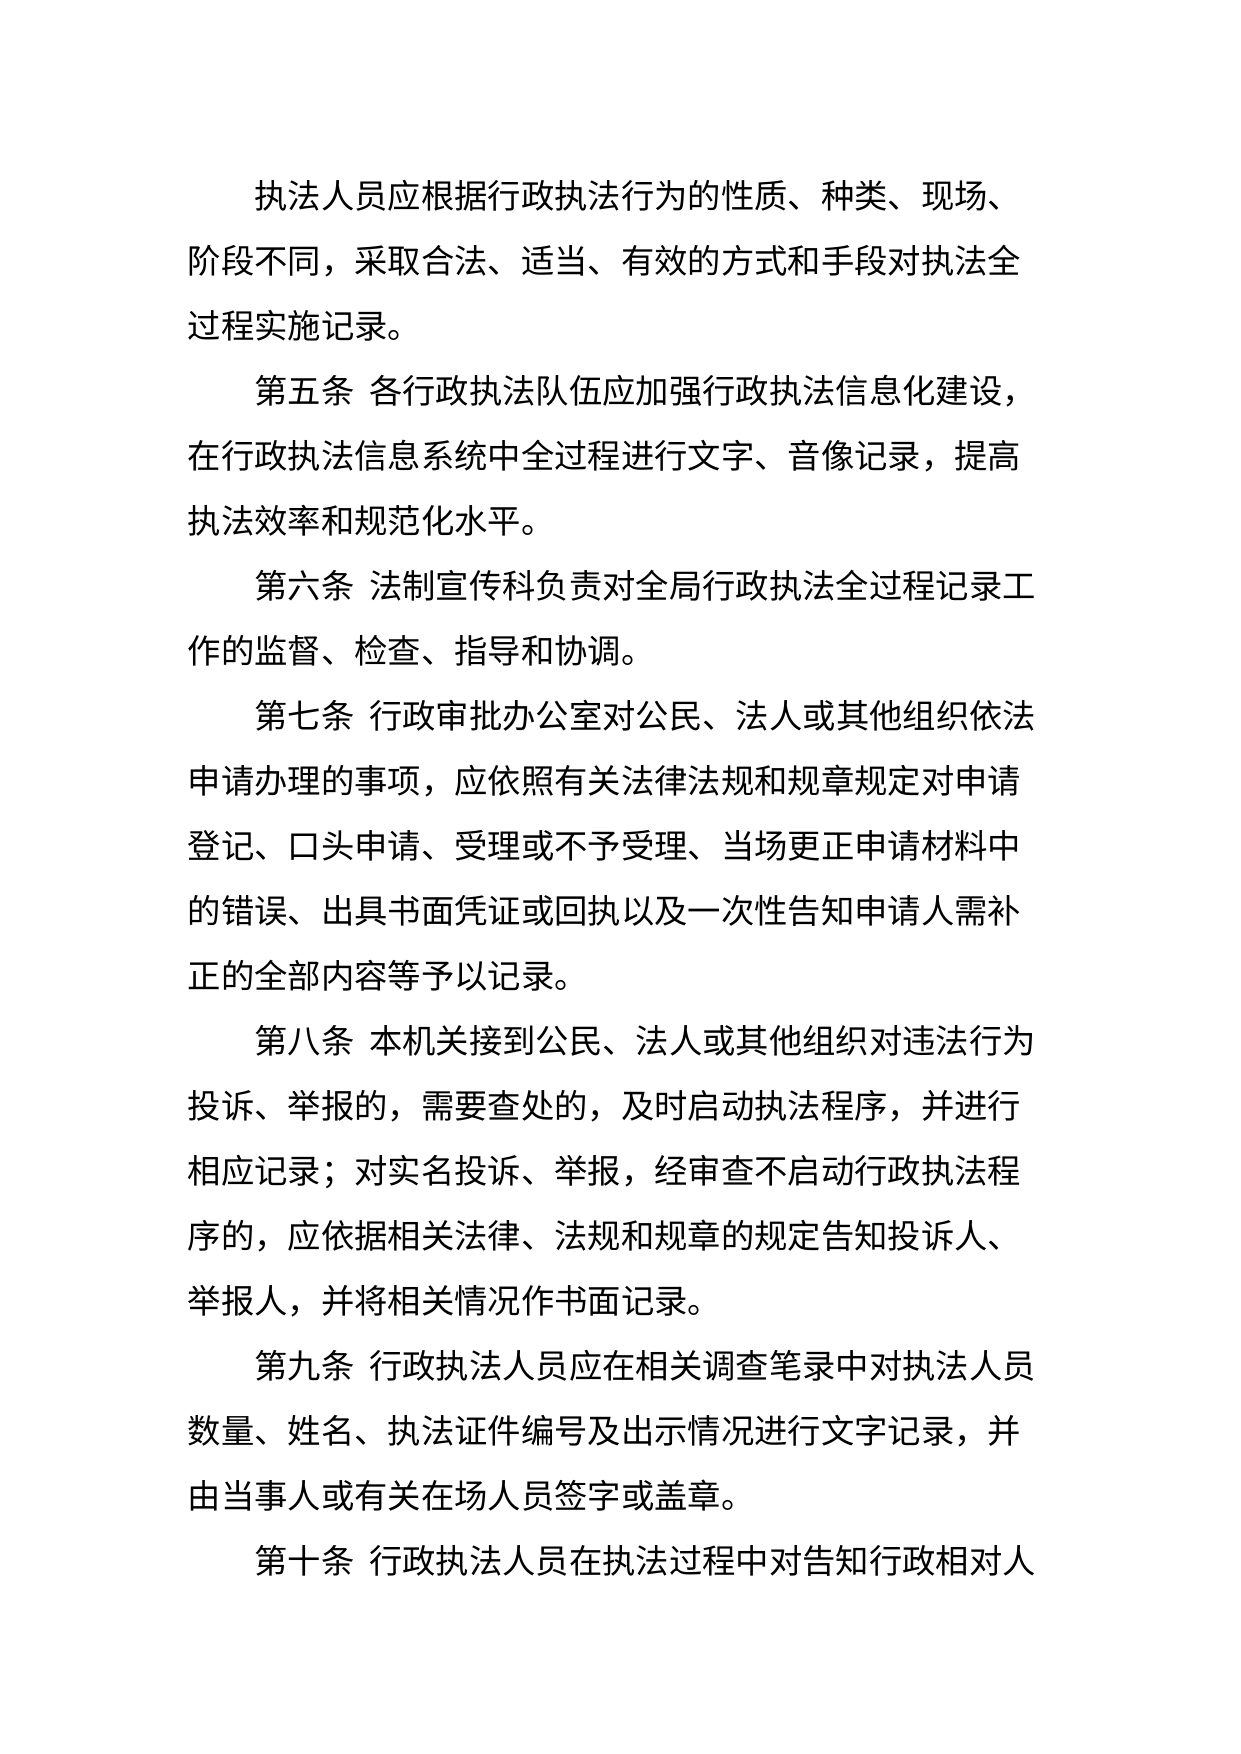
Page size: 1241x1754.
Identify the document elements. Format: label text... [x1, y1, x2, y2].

text 第九条 行政执法人员应在相关调查笔录中对执法人员数量、姓名、执法证件编号及出示情况进行文字记录，并由当事人或有关在场人员签字或盖章。 [187, 1332, 1053, 1527]
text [187, 1527, 1053, 1592]
text 第七条 行政审批办公室对公民、法人或其他组织依法申请办理的事项，应依照有关法律法规和规章规定对申请登记、口头申请、受理或不予受理、当场更正申请材料中的错误、出具书面凭证或回执以及一次性告知申请人需补正的全部内容等予以记录。 [187, 682, 1053, 1007]
text 第八条 本机关接到公民、法人或其他组织对违法行为投诉、举报的，需要查处的，及时启动执法程序，并进行相应记录；对实名投诉、举报，经审查不启动行政执法程序的，应依据相关法律、法规和规章的规定告知投诉人、举报人，并将相关情况作书面记录。 [187, 1007, 1053, 1332]
text 第六条 法制宣传科负责对全局行政执法全过程记录工作的监督、检查、指导和协调。 [187, 552, 1053, 682]
text 第五条 各行政执法队伍应加强行政执法信息化建设，在行政执法信息系统中全过程进行文字、音像记录，提高执法效率和规范化水平。 [187, 357, 1053, 552]
text 执法人员应根据行政执法行为的性质、种类、现场、阶段不同，采取合法、适当、有效的方式和手段对执法全过程实施记录。 [187, 162, 1053, 357]
